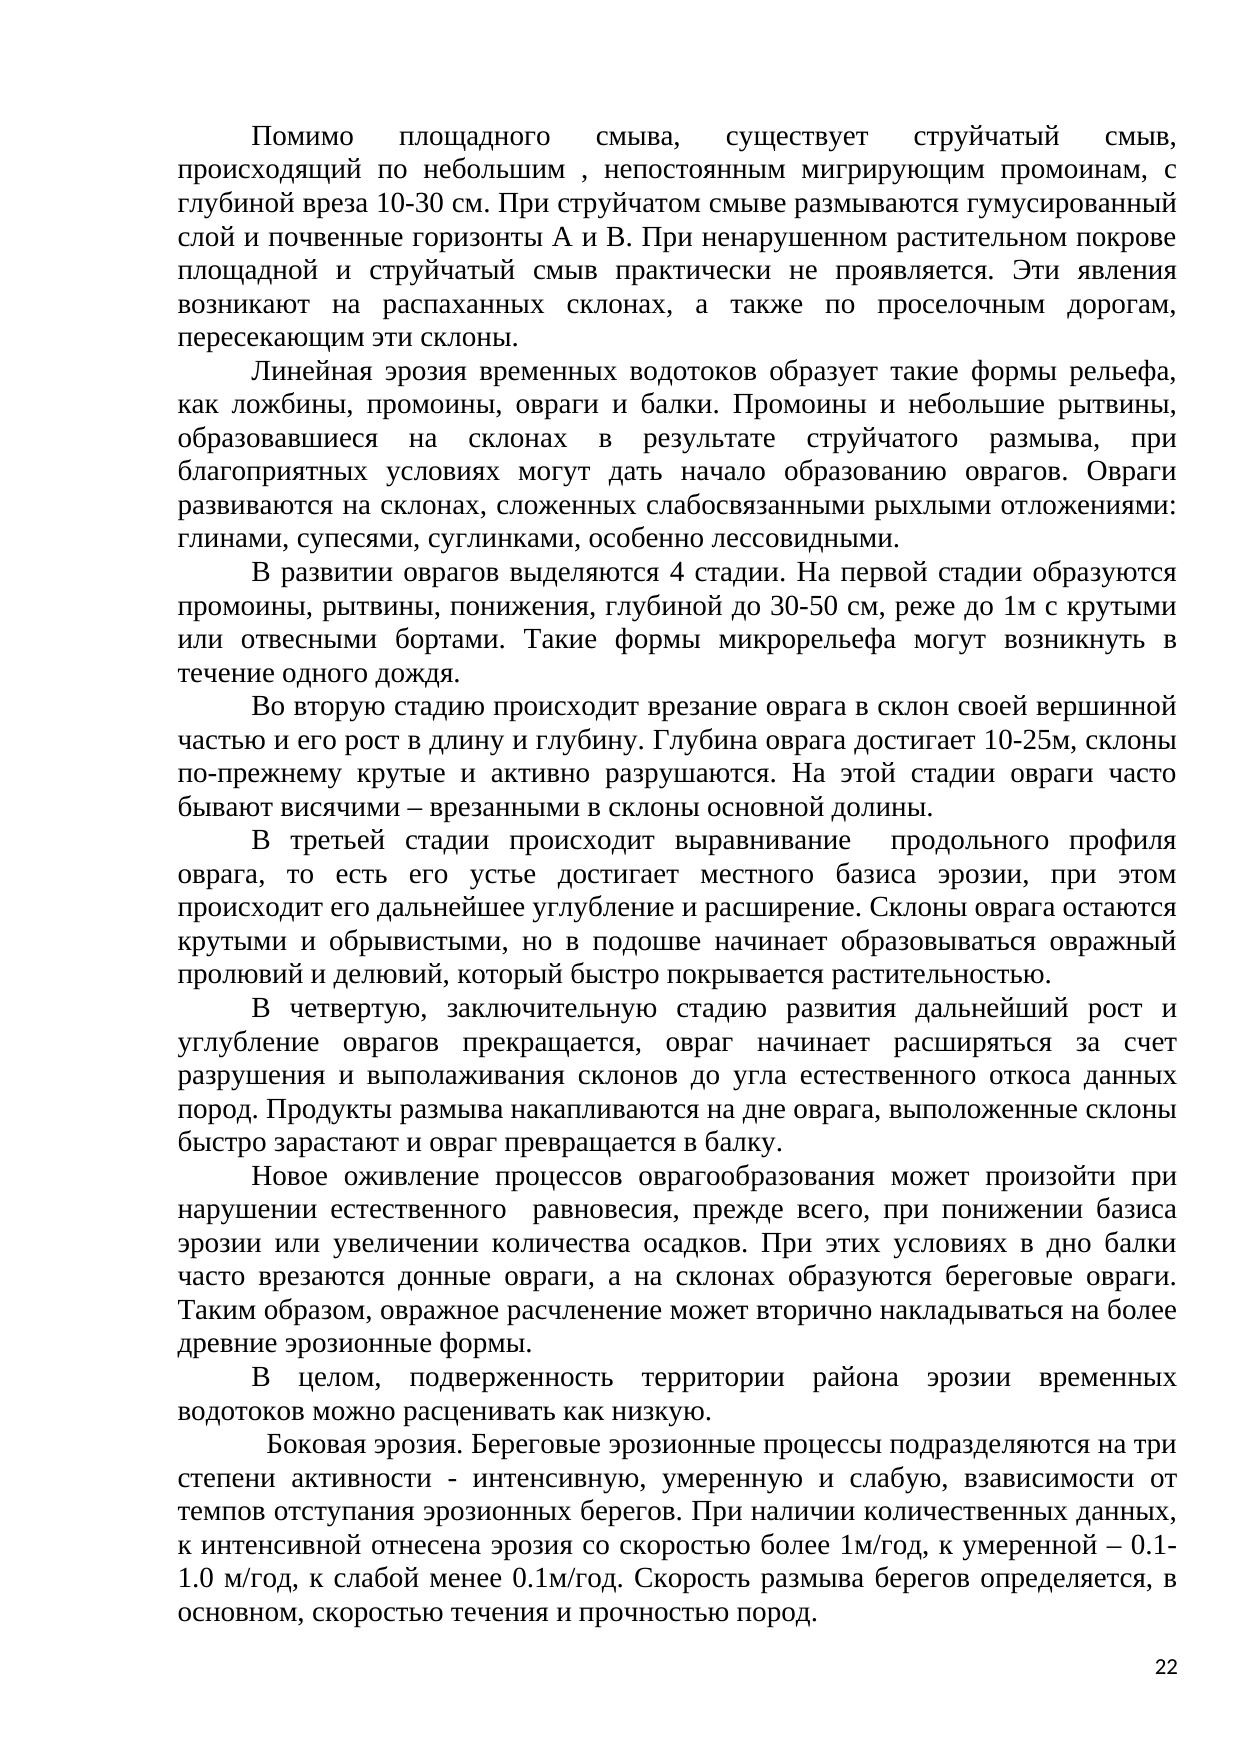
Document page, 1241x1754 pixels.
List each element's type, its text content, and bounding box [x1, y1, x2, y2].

list Боковая эрозия. Береговые эрозионные процессы подразделяются на три степени активности - интенсивную, умеренную и слабую, взависимости от темпов отступания эрозионных берегов. При наличии количественных данных, к интенсивной отнесена эрозия со скоростью более 1м/год, к умеренной – 0.1-1.0 м/год, к слабой менее 0.1м/год. Скорость размыва берегов определяется, в основном, скоростью течения и прочностью пород. [177, 1426, 1178, 1627]
list Во вторую стадию происходит врезание оврага в склон своей вершинной частью и его рост в длину и глубину. Глубина оврага достигает 10-25м, склоны по-прежнему крутые и активно разрушаются. На этой стадии овраги часто бывают висячими – врезанными в склоны основной долины. [177, 688, 1178, 822]
list В третьей стадии происходит выравнивание продольного профиля оврага, то есть его устье достигает местного базиса эрозии, при этом происходит его дальнейшее углубление и расширение. Склоны оврага остаются крутыми и обрывистыми, но в подошве начинает образовываться овражный пролювий и делювий, который быстро покрывается растительностью. [177, 822, 1178, 990]
list Помимо площадного смыва, существует струйчатый смыв, происходящий по небольшим , непостоянным мигрирующим промоинам, с глубиной вреза 10-30 см. При струйчатом смыве размываются гумусированный слой и почвенные горизонты А и В. При ненарушенном растительном покрове площадной и струйчатый смыв практически не проявляется. Эти явления возникают на распаханных склонах, а также по проселочным дорогам, пересекающим эти склоны. [177, 118, 1178, 353]
list Новое оживление процессов оврагообразования может произойти при нарушении естественного равновесия, прежде всего, при понижении базиса эрозии или увеличении количества осадков. При этих условиях в дно балки часто врезаются донные овраги, а на склонах образуются береговые овраги. Таким образом, овражное расчленение может вторично накладываться на более древние эрозионные формы. [177, 1158, 1178, 1359]
list В развитии оврагов выделяются 4 стадии. На первой стадии образуются промоины, рытвины, понижения, глубиной до 30-50 см, реже до 1м с крутыми или отвесными бортами. Такие формы микрорельефа могут возникнуть в течение одного дождя. [177, 554, 1178, 688]
list В четвертую, заключительную стадию развития дальнейший рост и углубление оврагов прекращается, овраг начинает расширяться за счет разрушения и выполаживания склонов до угла естественного откоса данных пород. Продукты размыва накапливаются на дне оврага, выположенные склоны быстро зарастают и овраг превращается в балку. [177, 990, 1178, 1158]
list В целом, подверженность территории района эрозии временных водотоков можно расценивать как низкую. [177, 1359, 1178, 1426]
list Линейная эрозия временных водотоков образует такие формы рельефа, как ложбины, промоины, овраги и балки. Промоины и небольшие рытвины, образовавшиеся на склонах в результате струйчатого размыва, при благоприятных условиях могут дать начало образованию оврагов. Овраги развиваются на склонах, сложенных слабосвязанными рыхлыми отложениями: глинами, супесями, суглинками, особенно лессовидными. [177, 353, 1178, 554]
